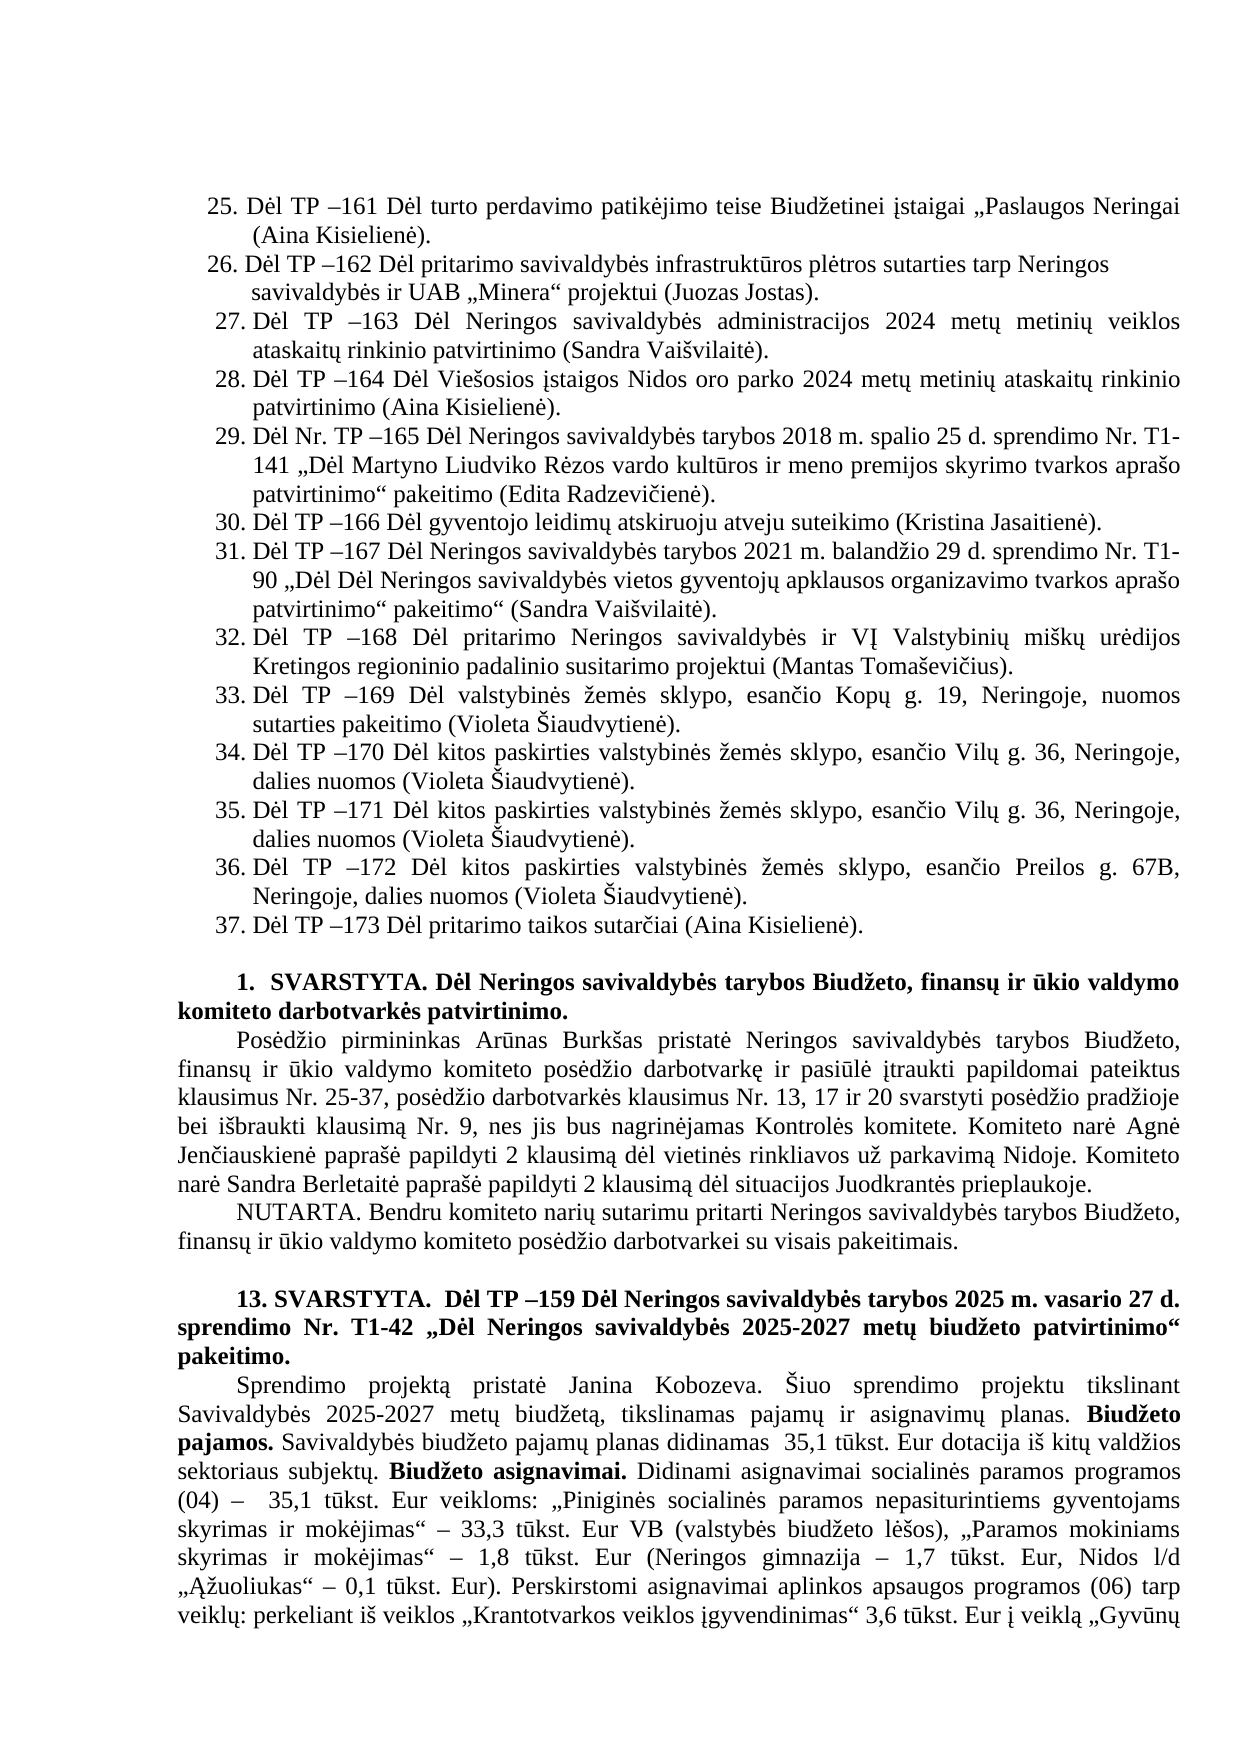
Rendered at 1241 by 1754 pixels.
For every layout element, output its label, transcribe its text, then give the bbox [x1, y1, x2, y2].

list Dėl TP –173 Dėl pritarimo taikos sutarčiai (Aina Kisielienė). [215, 910, 1181, 939]
text Posėdžio pirmininkas Arūnas Burkšas pristatė Neringos savivaldybės tarybos Biudžeto, finansų ir ūkio valdymo komiteto posėdžio darbotvarkę ir pasiūlė įtraukti papildomai pateiktus klausimus Nr. 25-37, posėdžio darbotvarkės klausimus Nr. 13, 17 ir 20 svarstyti posėdžio pradžioje bei išbraukti klausimą Nr. 9, nes jis bus nagrinėjamas Kontrolės komitete. Komiteto narė Agnė Jenčiauskienė paprašė papildyti 2 klausimą dėl vietinės rinkliavos už parkavimą Nidoje. Komiteto narė Sandra Berletaitė paprašė papildyti 2 klausimą dėl situacijos Juodkrantės prieplaukoje. [177, 1025, 1181, 1197]
list Dėl TP –168 Dėl pritarimo Neringos savivaldybės ir VĮ Valstybinių miškų urėdijos Kretingos regioninio padalinio susitarimo projektui (Mantas Tomaševičius). [215, 622, 1181, 680]
list Dėl TP –164 Dėl Viešosios įstaigos Nidos oro parko 2024 metų metinių ataskaitų rinkinio patvirtinimo (Aina Kisielienė). [215, 364, 1181, 421]
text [177, 1370, 1181, 1629]
list Dėl TP –167 Dėl Neringos savivaldybės tarybos 2021 m. balandžio 29 d. sprendimo Nr. T1-90 „Dėl Dėl Neringos savivaldybės vietos gyventojų apklausos organizavimo tvarkos aprašo patvirtinimo“ pakeitimo“ (Sandra Vaišvilaitė). [215, 536, 1181, 622]
list Dėl TP –169 Dėl valstybinės žemės sklypo, esančio Kopų g. 19, Neringoje, nuomos sutarties pakeitimo (Violeta Šiaudvytienė). [215, 680, 1181, 737]
text 13. SVARSTYTA. Dėl TP –159 Dėl Neringos savivaldybės tarybos 2025 m. vasario 27 d. sprendimo Nr. T1-42 „Dėl Neringos savivaldybės 2025-2027 metų biudžeto patvirtinimo“ pakeitimo. [177, 1284, 1181, 1370]
list Dėl TP –163 Dėl Neringos savivaldybės administracijos 2024 metų metinių veiklos ataskaitų rinkinio patvirtinimo (Sandra Vaišvilaitė). [215, 306, 1181, 364]
list Dėl TP –170 Dėl kitos paskirties valstybinės žemės sklypo, esančio Vilų g. 36, Neringoje, dalies nuomos (Violeta Šiaudvytienė). [215, 737, 1181, 795]
list Dėl TP –171 Dėl kitos paskirties valstybinės žemės sklypo, esančio Vilų g. 36, Neringoje, dalies nuomos (Violeta Šiaudvytienė). [215, 795, 1181, 852]
list Dėl TP –166 Dėl gyventojo leidimų atskiruoju atveju suteikimo (Kristina Jasaitienė). [215, 507, 1181, 536]
list Dėl TP –172 Dėl kitos paskirties valstybinės žemės sklypo, esančio Preilos g. 67B, Neringoje, dalies nuomos (Violeta Šiaudvytienė). [215, 852, 1181, 910]
text 1. SVARSTYTA. Dėl Neringos savivaldybės tarybos Biudžeto, finansų ir ūkio valdymo komiteto darbotvarkės patvirtinimo. [177, 967, 1181, 1025]
text 25. Dėl TP –161 Dėl turto perdavimo patikėjimo teise Biudžetinei įstaigai „Paslaugos Neringai (Aina Kisielienė). [207, 191, 1181, 249]
text 26. Dėl TP –162 Dėl pritarimo savivaldybės infrastruktūros plėtros sutarties tarp Neringos [207, 249, 1181, 277]
text NUTARTA. Bendru komiteto narių sutarimu pritarti Neringos savivaldybės tarybos Biudžeto, finansų ir ūkio valdymo komiteto posėdžio darbotvarkei su visais pakeitimais. [177, 1197, 1181, 1255]
list Dėl Nr. TP –165 Dėl Neringos savivaldybės tarybos 2018 m. spalio 25 d. sprendimo Nr. T1-141 „Dėl Martyno Liudviko Rėzos vardo kultūros ir meno premijos skyrimo tvarkos aprašo patvirtinimo“ pakeitimo (Edita Radzevičienė). [215, 421, 1181, 507]
text savivaldybės ir UAB „Minera“ projektui (Juozas Jostas). [251, 277, 1181, 306]
